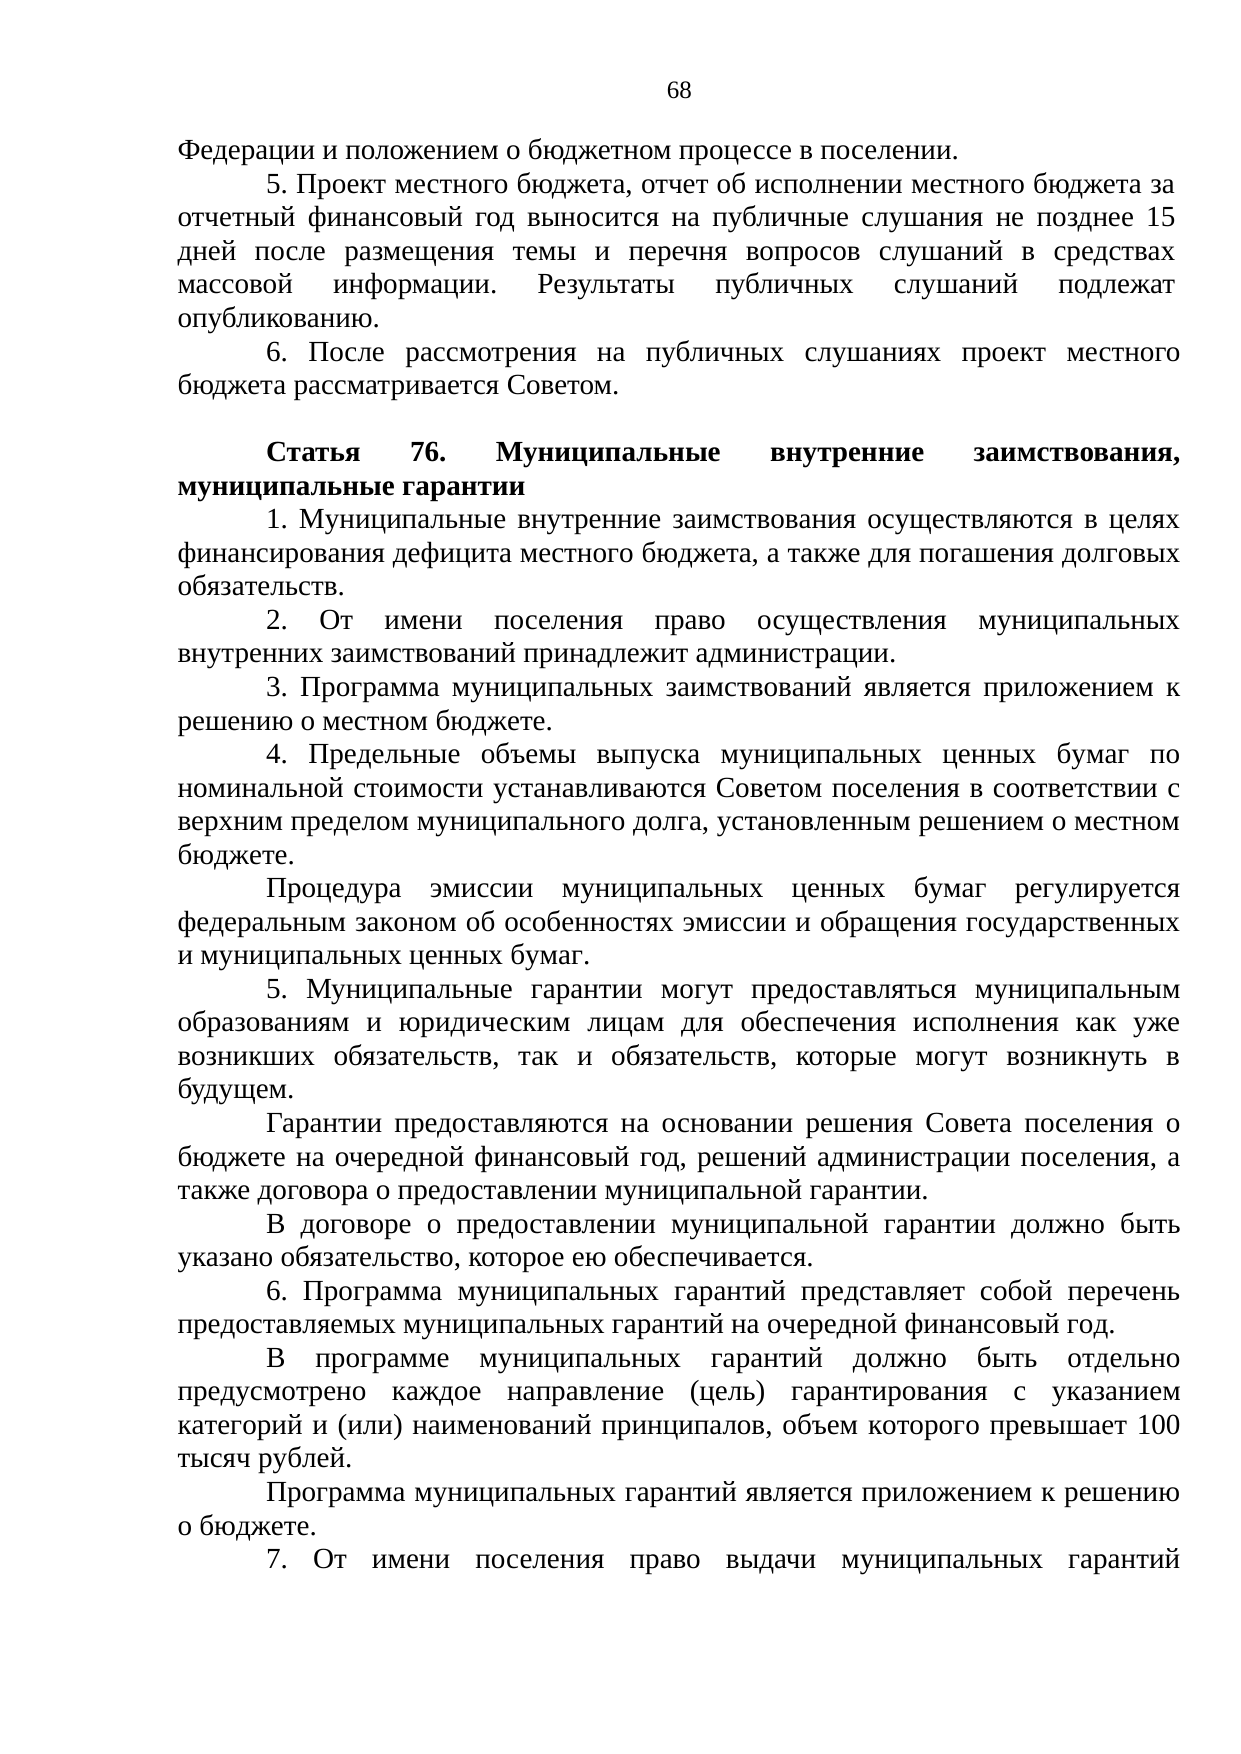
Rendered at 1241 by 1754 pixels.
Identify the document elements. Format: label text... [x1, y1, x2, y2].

text 2. От имени поселения право осуществления муниципальных внутренних заимствований принадлежит администрации. [177, 602, 1181, 669]
text Гарантии предоставляются на основании решения Совета поселения о бюджете на очередной финансовый год, решений администрации поселения, а также договора о предоставлении муниципальной гарантии. [177, 1105, 1181, 1206]
text 5. Проект местного бюджета, отчет об исполнении местного бюджета за отчетный финансовый год выносится на публичные слушания не позднее 15 дней после размещения темы и перечня вопросов слушаний в средствах массовой информации. Результаты публичных слушаний подлежат опубликованию. [177, 166, 1176, 334]
text Статья 76. Муниципальные внутренние заимствования, муниципальные гарантии [177, 434, 1181, 501]
text В программе муниципальных гарантий должно быть отдельно предусмотрено каждое направление (цель) гарантирования с указанием категорий и (или) наименований принципалов, объем которого превышает 100 тысяч рублей. [177, 1340, 1181, 1474]
text 5. Муниципальные гарантии могут предоставляться муниципальным образованиям и юридическим лицам для обеспечения исполнения как уже возникших обязательств, так и обязательств, которые могут возникнуть в будущем. [177, 971, 1181, 1105]
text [177, 132, 1176, 166]
text В договоре о предоставлении муниципальной гарантии должно быть указано обязательство, которое ею обеспечивается. [177, 1206, 1181, 1273]
text 3. Программа муниципальных заимствований является приложением к решению о местном бюджете. [177, 669, 1181, 736]
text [177, 1541, 1181, 1575]
text Программа муниципальных гарантий является приложением к решению о бюджете. [177, 1474, 1181, 1541]
text 6. Программа муниципальных гарантий представляет собой перечень предоставляемых муниципальных гарантий на очередной финансовый год. [177, 1273, 1181, 1340]
text 6. После рассмотрения на публичных слушаниях проект местного бюджета рассматривается Советом. [177, 334, 1181, 401]
text Процедура эмиссии муниципальных ценных бумаг регулируется федеральным законом об особенностях эмиссии и обращения государственных и муниципальных ценных бумаг. [177, 870, 1181, 971]
text 1. Муниципальные внутренние заимствования осуществляются в целях финансирования дефицита местного бюджета, а также для погашения долговых обязательств. [177, 501, 1181, 602]
text 4. Предельные объемы выпуска муниципальных ценных бумаг по номинальной стоимости устанавливаются Советом поселения в соответствии с верхним пределом муниципального долга, установленным решением о местном бюджете. [177, 736, 1181, 870]
